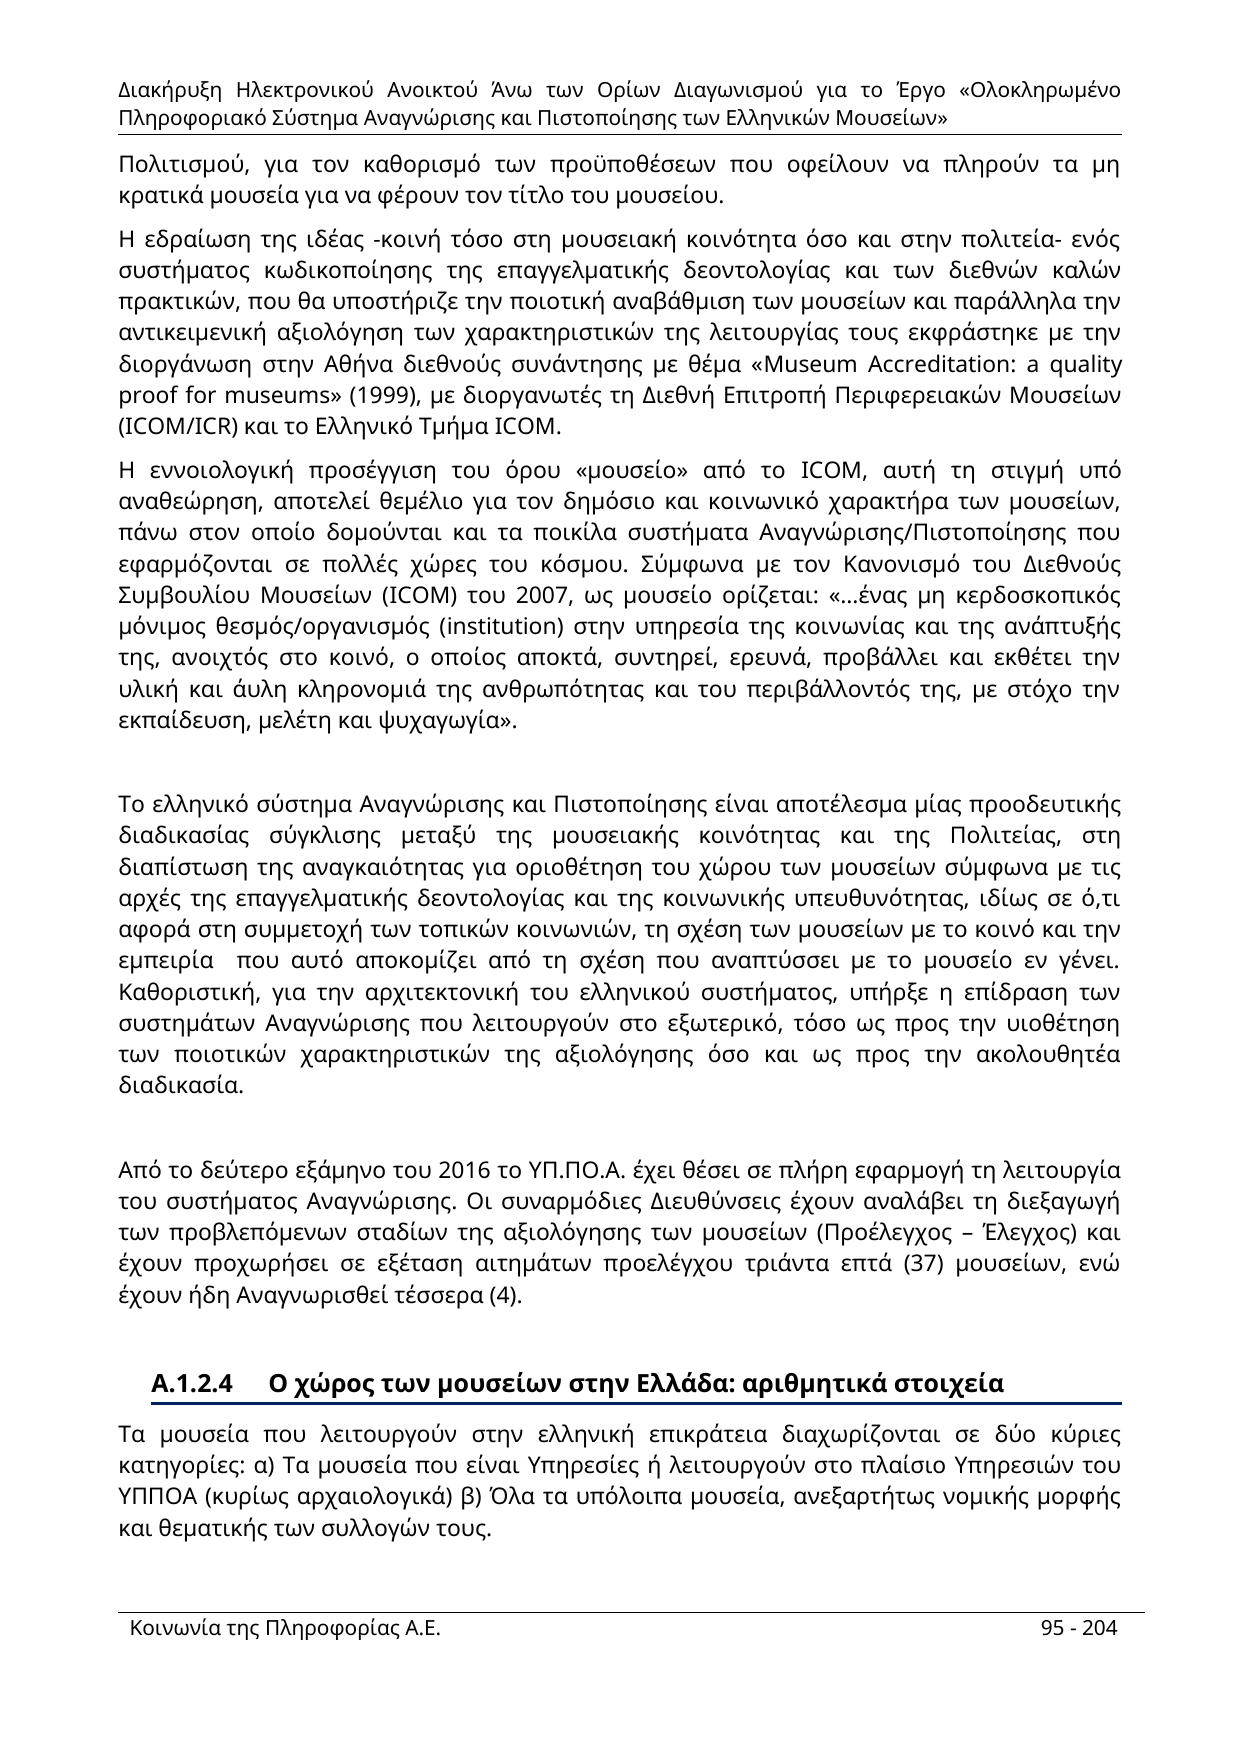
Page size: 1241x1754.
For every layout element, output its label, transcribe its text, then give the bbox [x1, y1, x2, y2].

text Από το δεύτερο εξάμηνο του 2016 το ΥΠ.ΠΟ.Α. έχει θέσει σε πλήρη εφαρμογή τη λειτουργία του συστήματος Αναγνώρισης. Οι συναρμόδιες Διευθύνσεις έχουν αναλάβει τη διεξαγωγή των προβλεπόμενων σταδίων της αξιολόγησης των μουσείων (Προέλεγχος – Έλεγχος) και έχουν προχωρήσει σε εξέταση αιτημάτων προελέγχου τριάντα επτά (37) μουσείων, ενώ έχουν ήδη Αναγνωρισθεί τέσσερα (4). [118, 1153, 1122, 1310]
subtitle Ο χώρος των μουσείων στην Ελλάδα: αριθμητικά στοιχεία [151, 1366, 1122, 1402]
text Η εδραίωση της ιδέας -κοινή τόσο στη μουσειακή κοινότητα όσο και στην πολιτεία- ενός συστήματος κωδικοποίησης της επαγγελματικής δεοντολογίας και των διεθνών καλών πρακτικών, που θα υποστήριζε την ποιοτική αναβάθμιση των μουσείων και παράλληλα την αντικειμενική αξιολόγηση των χαρακτηριστικών της λειτουργίας τους εκφράστηκε με την διοργάνωση στην Αθήνα διεθνούς συνάντησης με θέμα «Museum Accreditation: a quality proof for museums» (1999), με διοργανωτές τη Διεθνή Επιτροπή Περιφερειακών Μουσείων (ICOM/ICR) και το Ελληνικό Τμήμα ICOM. [118, 222, 1122, 441]
text Η εννοιολογική προσέγγιση του όρου «μουσείο» από το ICOM, αυτή τη στιγμή υπό αναθεώρηση, αποτελεί θεμέλιο για τον δημόσιο και κοινωνικό χαρακτήρα των μουσείων, πάνω στον οποίο δομούνται και τα ποικίλα συστήματα Αναγνώρισης/Πιστοποίησης που εφαρμόζονται σε πολλές χώρες του κόσμου. Σύμφωνα με τον Κανονισμό του Διεθνούς Συμβουλίου Μουσείων (ICOM) του 2007, ως μουσείο ορίζεται: «…ένας μη κερδοσκοπικός μόνιμος θεσμός/οργανισμός (institution) στην υπηρεσία της κοινωνίας και της ανάπτυξής της, ανοιχτός στο κοινό, ο οποίος αποκτά, συντηρεί, ερευνά, προβάλλει και εκθέτει την υλική και άυλη κληρονομιά της ανθρωπότητας και του περιβάλλοντός της, με στόχο την εκπαίδευση, μελέτη και ψυχαγωγία». [118, 454, 1122, 735]
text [118, 147, 1122, 210]
text Το ελληνικό σύστημα Αναγνώρισης και Πιστοποίησης είναι αποτέλεσμα μίας προοδευτικής διαδικασίας σύγκλισης μεταξύ της μουσειακής κοινότητας και της Πολιτείας, στη διαπίστωση της αναγκαιότητας για οριοθέτηση του χώρου των μουσείων σύμφωνα με τις αρχές της επαγγελματικής δεοντολογίας και της κοινωνικής υπευθυνότητας, ιδίως σε ό,τι αφορά στη συμμετοχή των τοπικών κοινωνιών, τη σχέση των μουσείων με το κοινό και την εμπειρία που αυτό αποκομίζει από τη σχέση που αναπτύσσει με το μουσείο εν γένει. Καθοριστική, για την αρχιτεκτονική του ελληνικού συστήματος, υπήρξε η επίδραση των συστημάτων Αναγνώρισης που λειτουργούν στο εξωτερικό, τόσο ως προς την υιοθέτηση των ποιοτικών χαρακτηριστικών της αξιολόγησης όσο και ως προς την ακολουθητέα διαδικασία. [118, 788, 1122, 1101]
text Τα μουσεία που λειτουργούν στην ελληνική επικράτεια διαχωρίζονται σε δύο κύριες κατηγορίες: α) Τα μουσεία που είναι Υπηρεσίες ή λειτουργούν στο πλαίσιο Υπηρεσιών του ΥΠΠΟΑ (κυρίως αρχαιολογικά) β) Όλα τα υπόλοιπα μουσεία, ανεξαρτήτως νομικής μορφής και θεματικής των συλλογών τους. [118, 1418, 1122, 1543]
